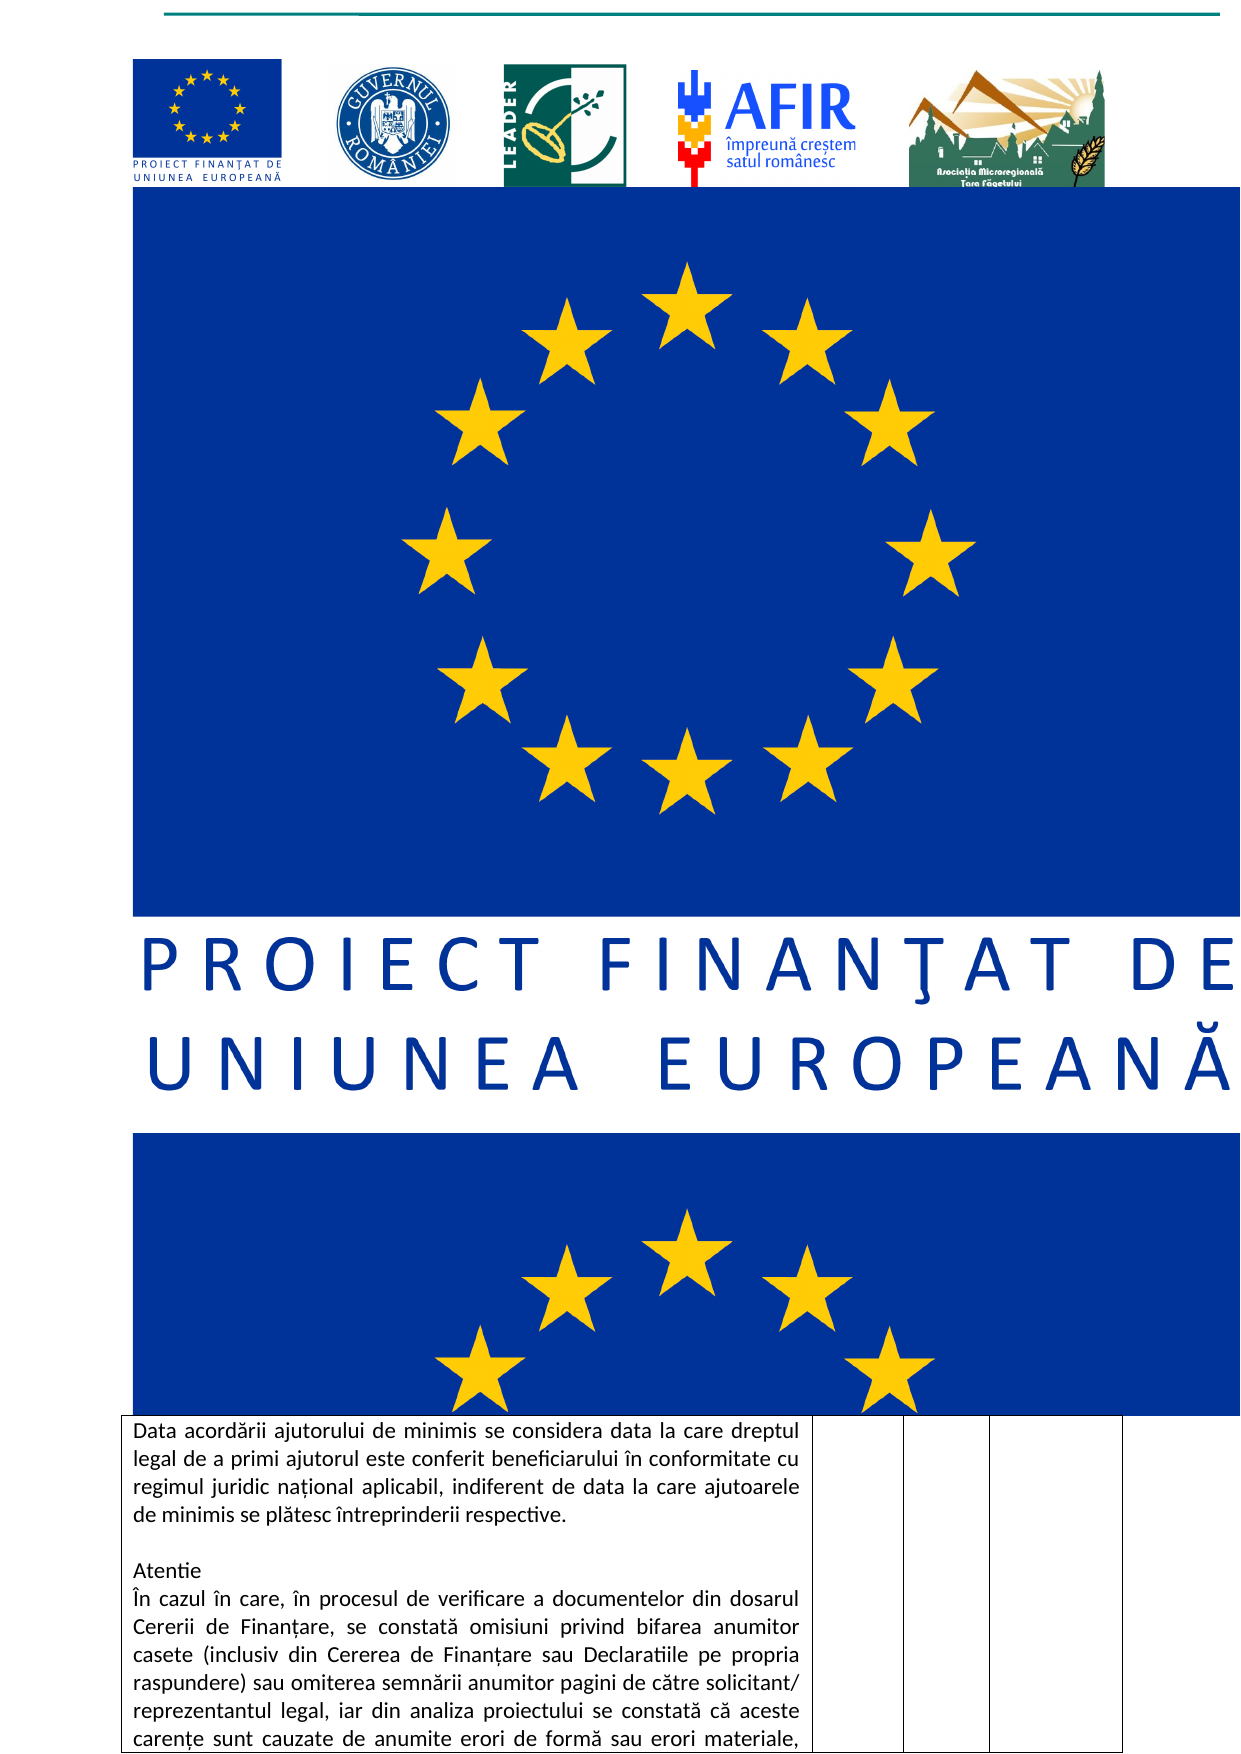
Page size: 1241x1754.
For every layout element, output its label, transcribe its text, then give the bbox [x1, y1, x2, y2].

table_cell [813, 1416, 903, 1752]
table_cell [990, 1416, 1122, 1752]
picture [907, 70, 1105, 186]
picture [132, 59, 1241, 1416]
table_cell [904, 1416, 989, 1752]
